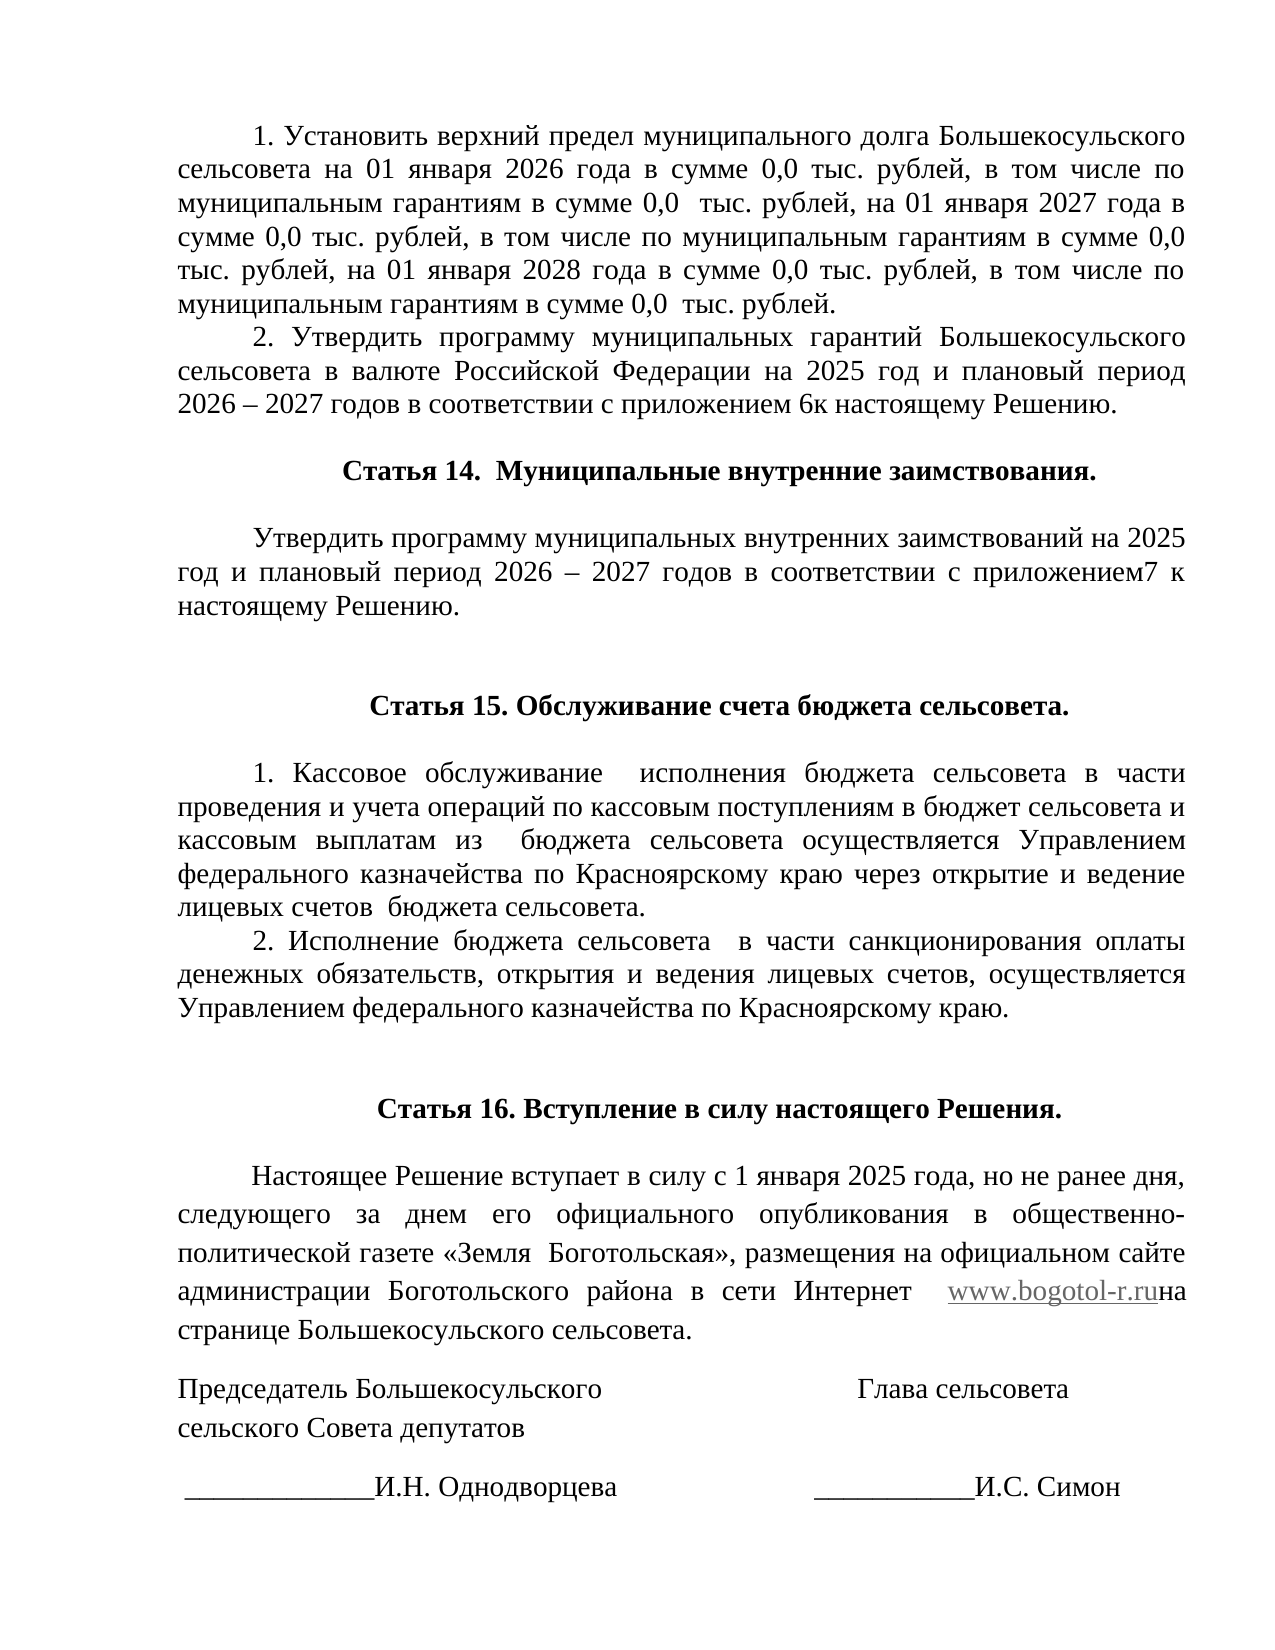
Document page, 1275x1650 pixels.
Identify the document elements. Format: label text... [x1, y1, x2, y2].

text 1. Установить верхний предел муниципального долга Большекосульского сельсовета на 01 января 2026 года в сумме 0,0 тыс. рублей, в том числе по муниципальным гарантиям в сумме 0,0 тыс. рублей, на 01 января 2027 года в сумме 0,0 тыс. рублей, в том числе по муниципальным гарантиям в сумме 0,0 тыс. рублей, на 01 января 2028 года в сумме 0,0 тыс. рублей, в том числе по муниципальным гарантиям в сумме 0,0 тыс. рублей. [177, 118, 1186, 319]
text Статья 15. Обслуживание счета бюджета сельсовета. [177, 688, 1186, 722]
text _____________И.Н. Однодворцева ___________И.С. Симон [177, 1469, 1186, 1503]
text Настоящее Решение вступает в силу с 1 января 2025 года, но не ранее дня, следующего за днем его официального опубликования в общественно-политической газете «Земля Боготольская», размещения на официальном сайте администрации Боготольского района в сети Интернет www.bogotol-r.ruна странице Большекосульского сельсовета. [177, 1158, 1186, 1346]
text Статья 14. Муниципальные внутренние заимствования. [177, 453, 1186, 487]
text 1. Кассовое обслуживание исполнения бюджета сельсовета в части проведения и учета операций по кассовым поступлениям в бюджет сельсовета и кассовым выплатам из бюджета сельсовета осуществляется Управлением федерального казначейства по Красноярскому краю через открытие и ведение лицевых счетов бюджета сельсовета. [177, 755, 1186, 923]
text 2. Исполнение бюджета сельсовета в части санкционирования оплаты денежных обязательств, открытия и ведения лицевых счетов, осуществляется Управлением федерального казначейства по Красноярскому краю. [177, 923, 1186, 1024]
text Председатель Большекосульского Глава сельсовета сельского Совета депутатов [177, 1371, 1186, 1443]
text Статья 16. Вступление в силу настоящего Решения. [177, 1091, 1186, 1124]
text 2. Утвердить программу муниципальных гарантий Большекосульского сельсовета в валюте Российской Федерации на 2025 год и плановый период 2026 – 2027 годов в соответствии с приложением 6к настоящему Решению. [177, 319, 1186, 420]
text Утвердить программу муниципальных внутренних заимствований на 2025 год и плановый период 2026 – 2027 годов в соответствии с приложением7 к настоящему Решению. [177, 521, 1186, 621]
